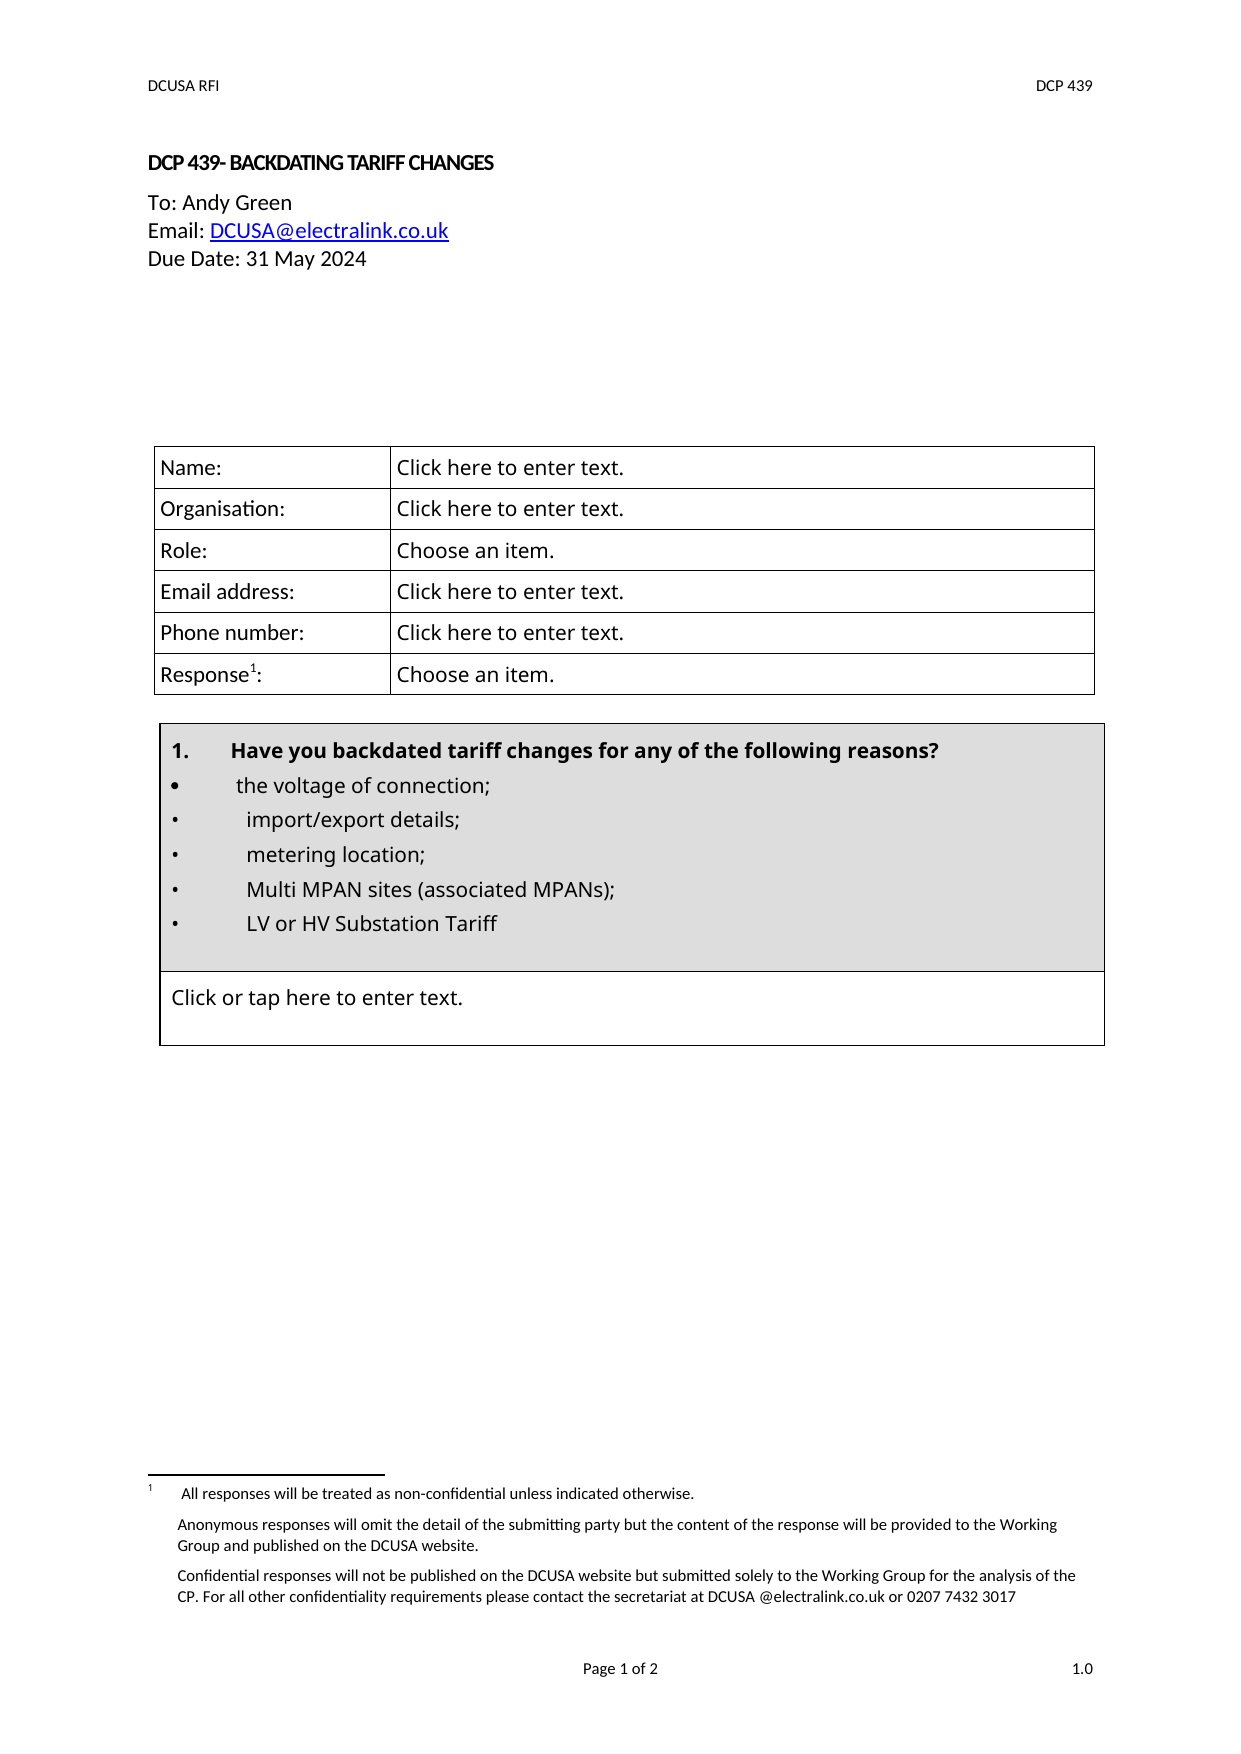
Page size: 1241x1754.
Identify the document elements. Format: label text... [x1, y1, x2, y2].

table_cell Organisation: [155, 489, 390, 529]
table_cell Phone number: [155, 613, 390, 653]
table_cell Role: [155, 530, 390, 570]
table_cell Response: [155, 654, 390, 694]
title DCP 439- Backdating Tariff Changes [148, 148, 1092, 176]
text Email: DCUSA@electralink.co.uk [148, 216, 1092, 244]
table_header Have you backdated tariff changes for any of the following reasons? the voltage of connection; • import/export details; • metering location; • Multi MPAN sites (associated MPANs); • LV or HV Substation Tariff [161, 724, 1104, 971]
text To: Andy Green [148, 188, 1092, 216]
table_cell Email address: [155, 571, 390, 612]
text Due Date: 31 May 2024 [148, 244, 1092, 272]
table_header Name: [155, 447, 390, 487]
